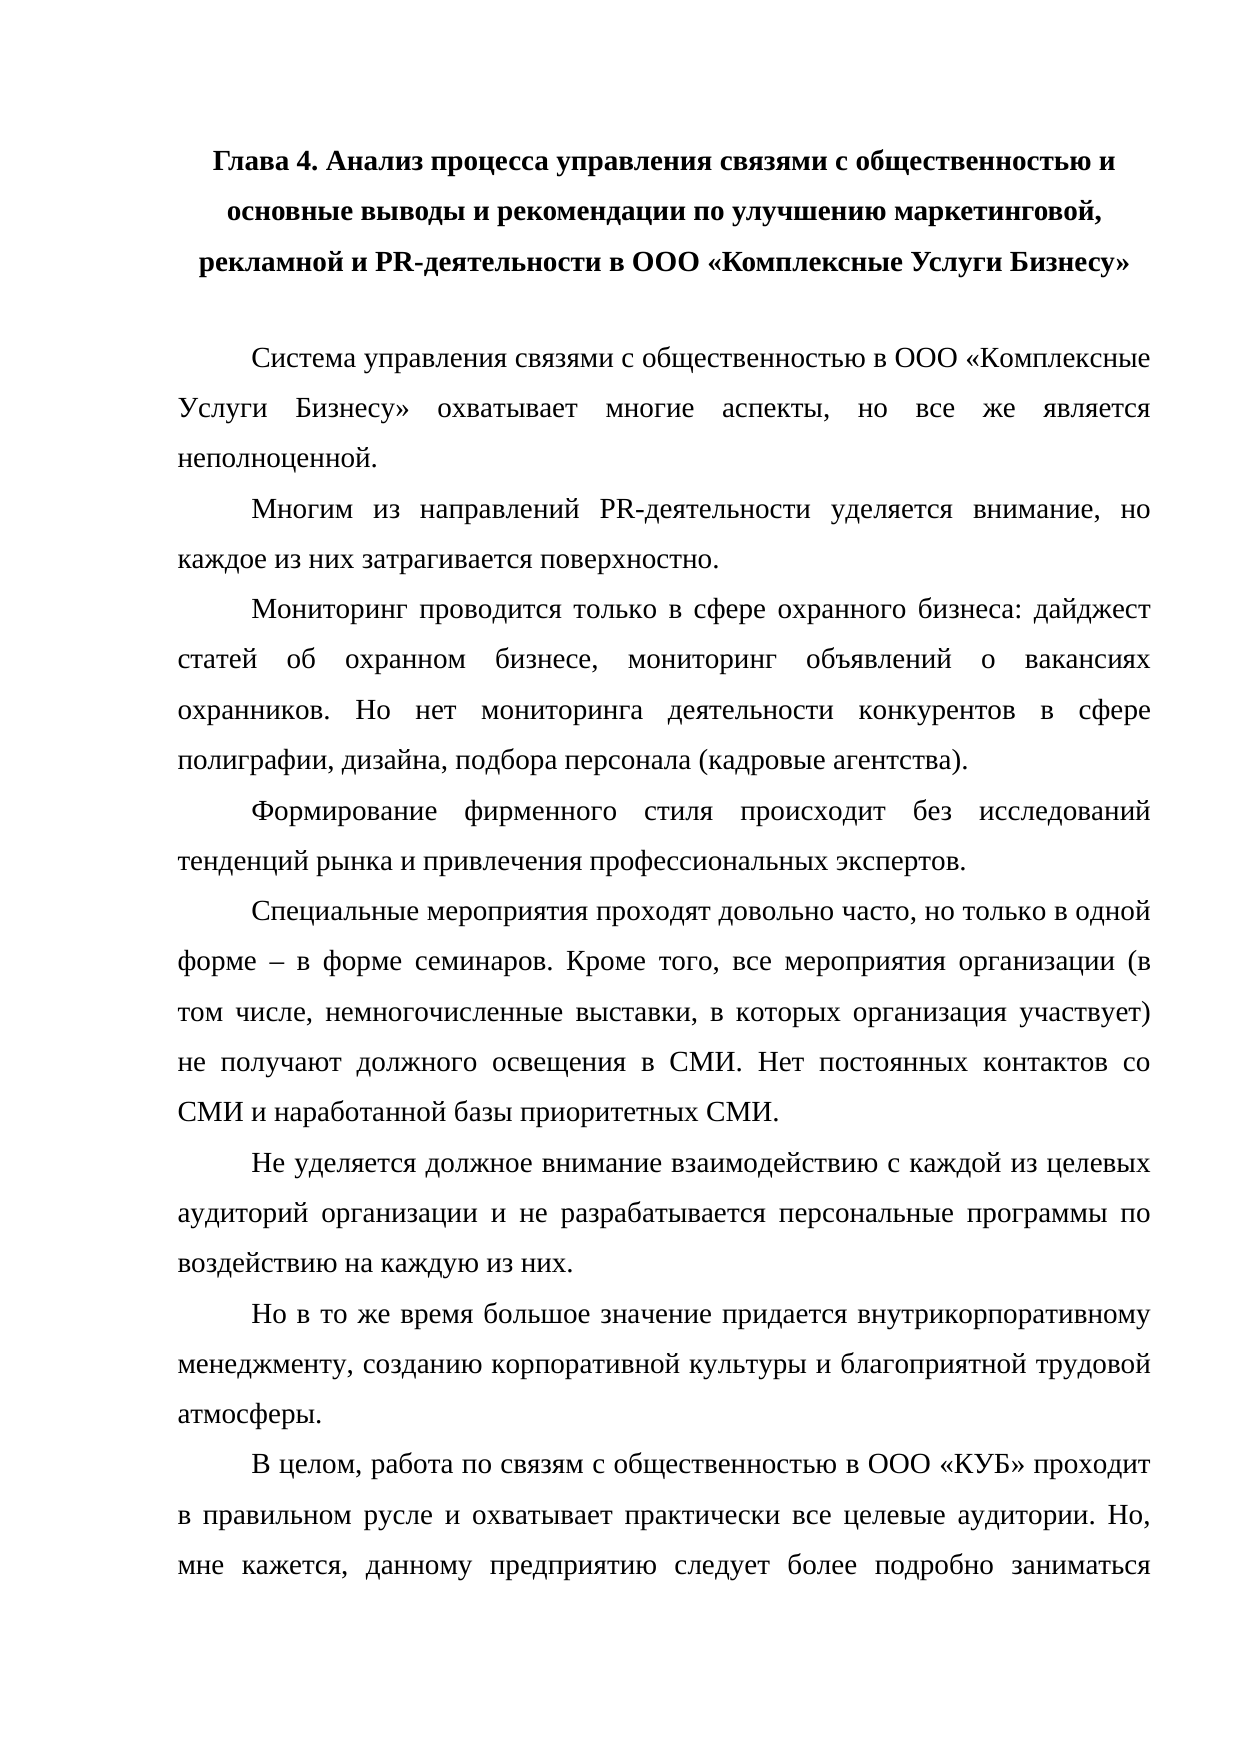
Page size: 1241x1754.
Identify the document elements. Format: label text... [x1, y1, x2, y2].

text Формирование фирменного стиля происходит без исследований тенденций рынка и привлечения профессиональных экспертов. [177, 793, 1152, 876]
text Но в то же время большое значение придается внутрикорпоративному менеджменту, созданию корпоративной культуры и благоприятной трудовой атмосферы. [177, 1296, 1152, 1430]
subtitle Глава 4. Анализ процесса управления связями с общественностью и основные выводы и рекомендации по улучшению маркетинговой, рекламной и PR-деятельности в ООО «Комплексные Услуги Бизнесу» [177, 143, 1152, 277]
text Специальные мероприятия проходят довольно часто, но только в одной форме – в форме семинаров. Кроме того, все мероприятия организации (в том числе, немногочисленные выставки, в которых организация участвует) не получают должного освещения в СМИ. Нет постоянных контактов со СМИ и наработанной базы приоритетных СМИ. [177, 893, 1152, 1128]
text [177, 1447, 1152, 1581]
text Мониторинг проводится только в сфере охранного бизнеса: дайджест статей об охранном бизнесе, мониторинг объявлений о вакансиях охранников. Но нет мониторинга деятельности конкурентов в сфере полиграфии, дизайна, подбора персонала (кадровые агентства). [177, 591, 1152, 776]
text Многим из направлений PR-деятельности уделяется внимание, но каждое из них затрагивается поверхностно. [177, 491, 1152, 574]
text Система управления связями с общественностью в ООО «Комплексные Услуги Бизнесу» охватывает многие аспекты, но все же является неполноценной. [177, 340, 1152, 474]
text Не уделяется должное внимание взаимодействию с каждой из целевых аудиторий организации и не разрабатывается персональные программы по воздействию на каждую из них. [177, 1145, 1152, 1279]
